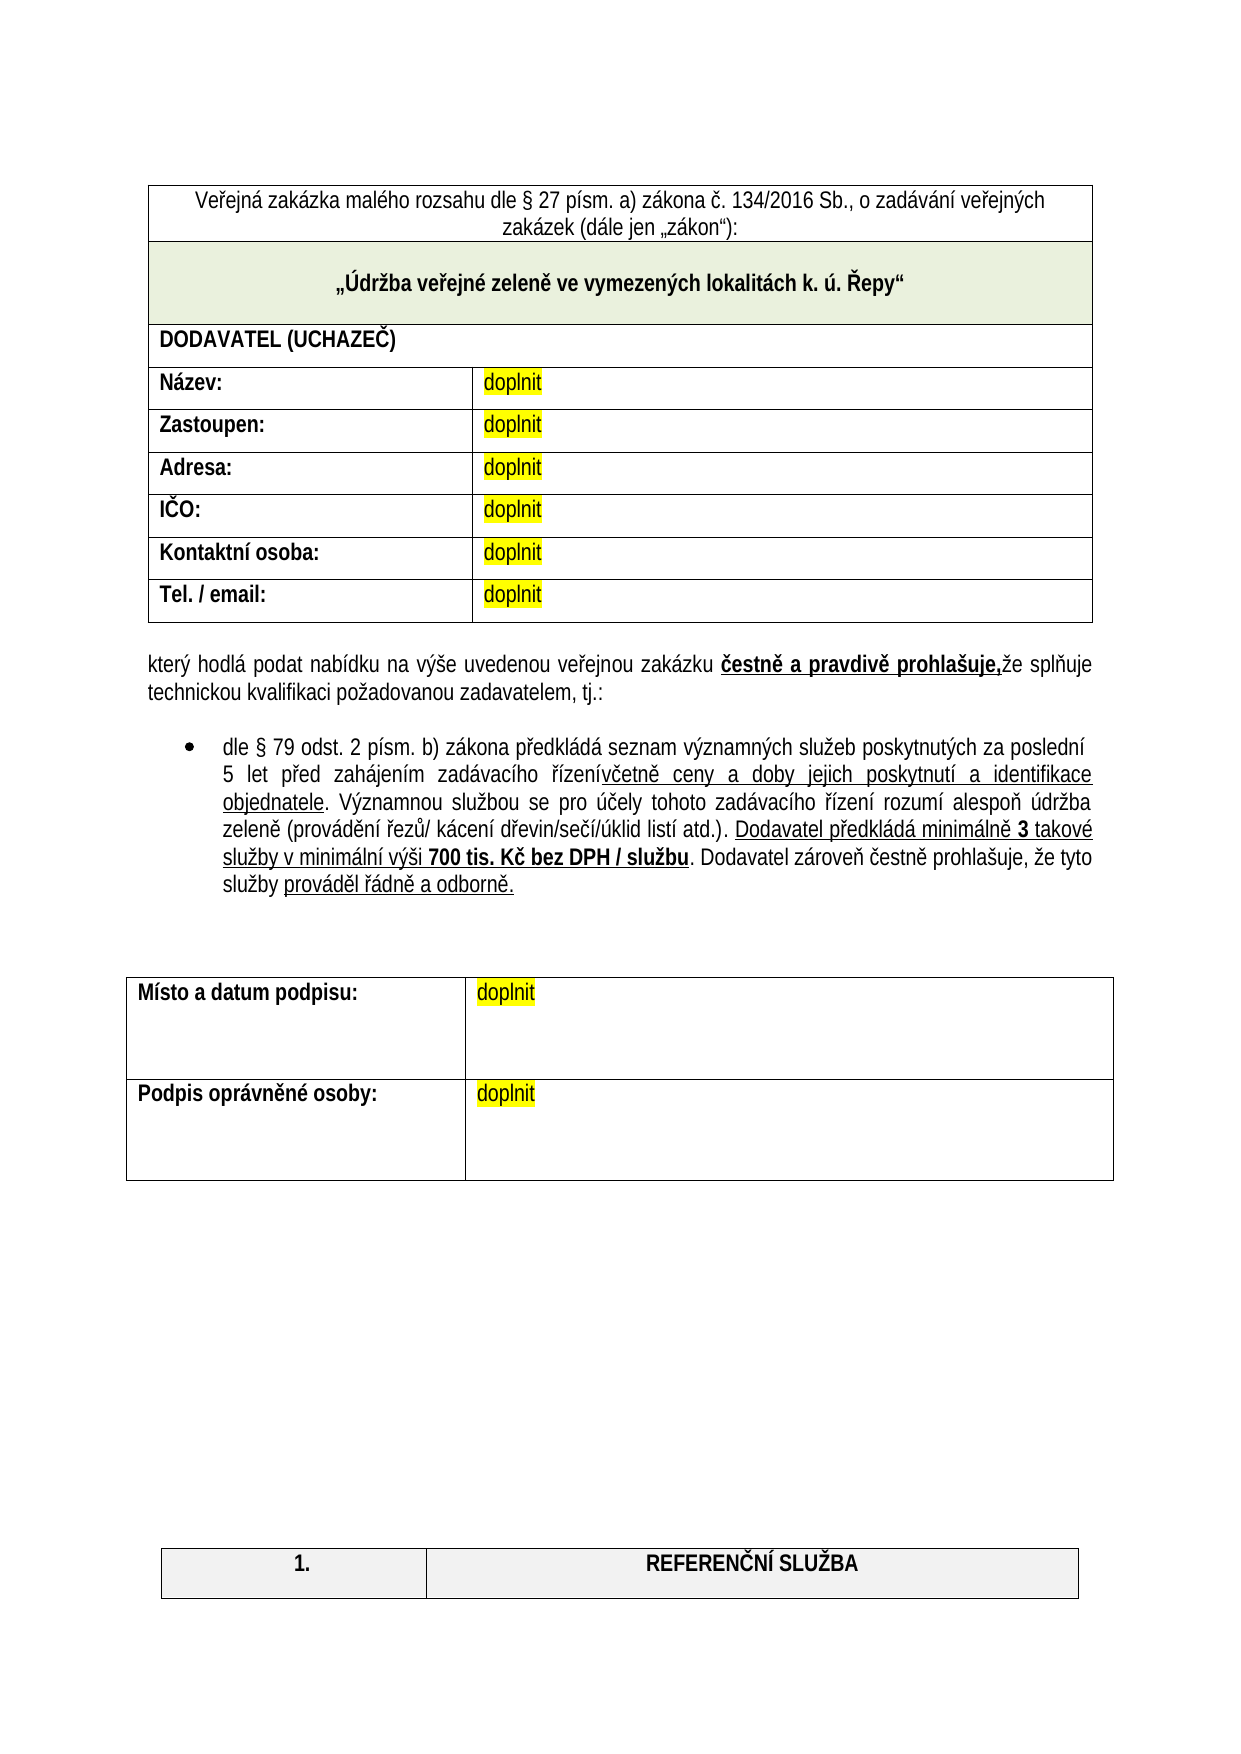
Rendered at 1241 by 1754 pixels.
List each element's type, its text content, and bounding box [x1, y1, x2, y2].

table_cell doplnit [473, 410, 1092, 452]
table_header Místo a datum podpisu: [127, 978, 465, 1078]
table_cell Zastoupen: [149, 410, 472, 452]
table_cell doplnit [473, 538, 1092, 579]
table_header [162, 1549, 426, 1597]
table_cell DODAVATEL (UCHAZEČ) [149, 325, 1092, 367]
table_header Veřejná zakázka malého rozsahu dle § 27 písm. a) zákona č. 134/2016 Sb., o zadávání veřejných zakázek (dále jen „zákon“): [149, 186, 1092, 241]
table_cell Název: [149, 368, 472, 409]
table_cell Podpis oprávněné osoby: [127, 1080, 465, 1179]
table_cell Tel. / email: [149, 580, 472, 622]
table_cell doplnit [473, 495, 1092, 537]
table_cell IČO: [149, 495, 472, 537]
table_cell doplnit [473, 580, 1092, 622]
table_header REFERENČNÍ SLUŽBA [427, 1549, 1078, 1597]
list dle § 79 odst. 2 písm. b) zákona předkládá seznam významných služeb poskytnutých za poslední 5 let před zahájením zadávacího řízenívčetně ceny a doby jejich poskytnutí a identifikace objednatele. Významnou službou se pro účely tohoto zadávacího řízení rozumí alespoň údržba zeleně (provádění řezů/ kácení dřevin/sečí/úklid listí atd.). Dodavatel předkládá minimálně 3 takové služby v minimální výši 700 tis. Kč bez DPH / službu. Dodavatel zároveň čestně prohlašuje, že tyto služby prováděl řádně a odborně. [185, 733, 1093, 898]
table_cell Adresa: [149, 453, 472, 494]
table_cell Kontaktní osoba: [149, 538, 472, 579]
table_cell doplnit [473, 453, 1092, 494]
table_header doplnit [466, 978, 1113, 1078]
table_cell „Údržba veřejné zeleně ve vymezených lokalitách k. ú. Řepy“ [149, 242, 1092, 324]
text který hodlá podat nabídku na výše uvedenou veřejnou zakázku čestně a pravdivě prohlašuje,že splňuje technickou kvalifikaci požadovanou zadavatelem, tj.: [148, 650, 1093, 705]
table_cell doplnit [473, 368, 1092, 409]
table_cell doplnit [466, 1080, 1113, 1179]
